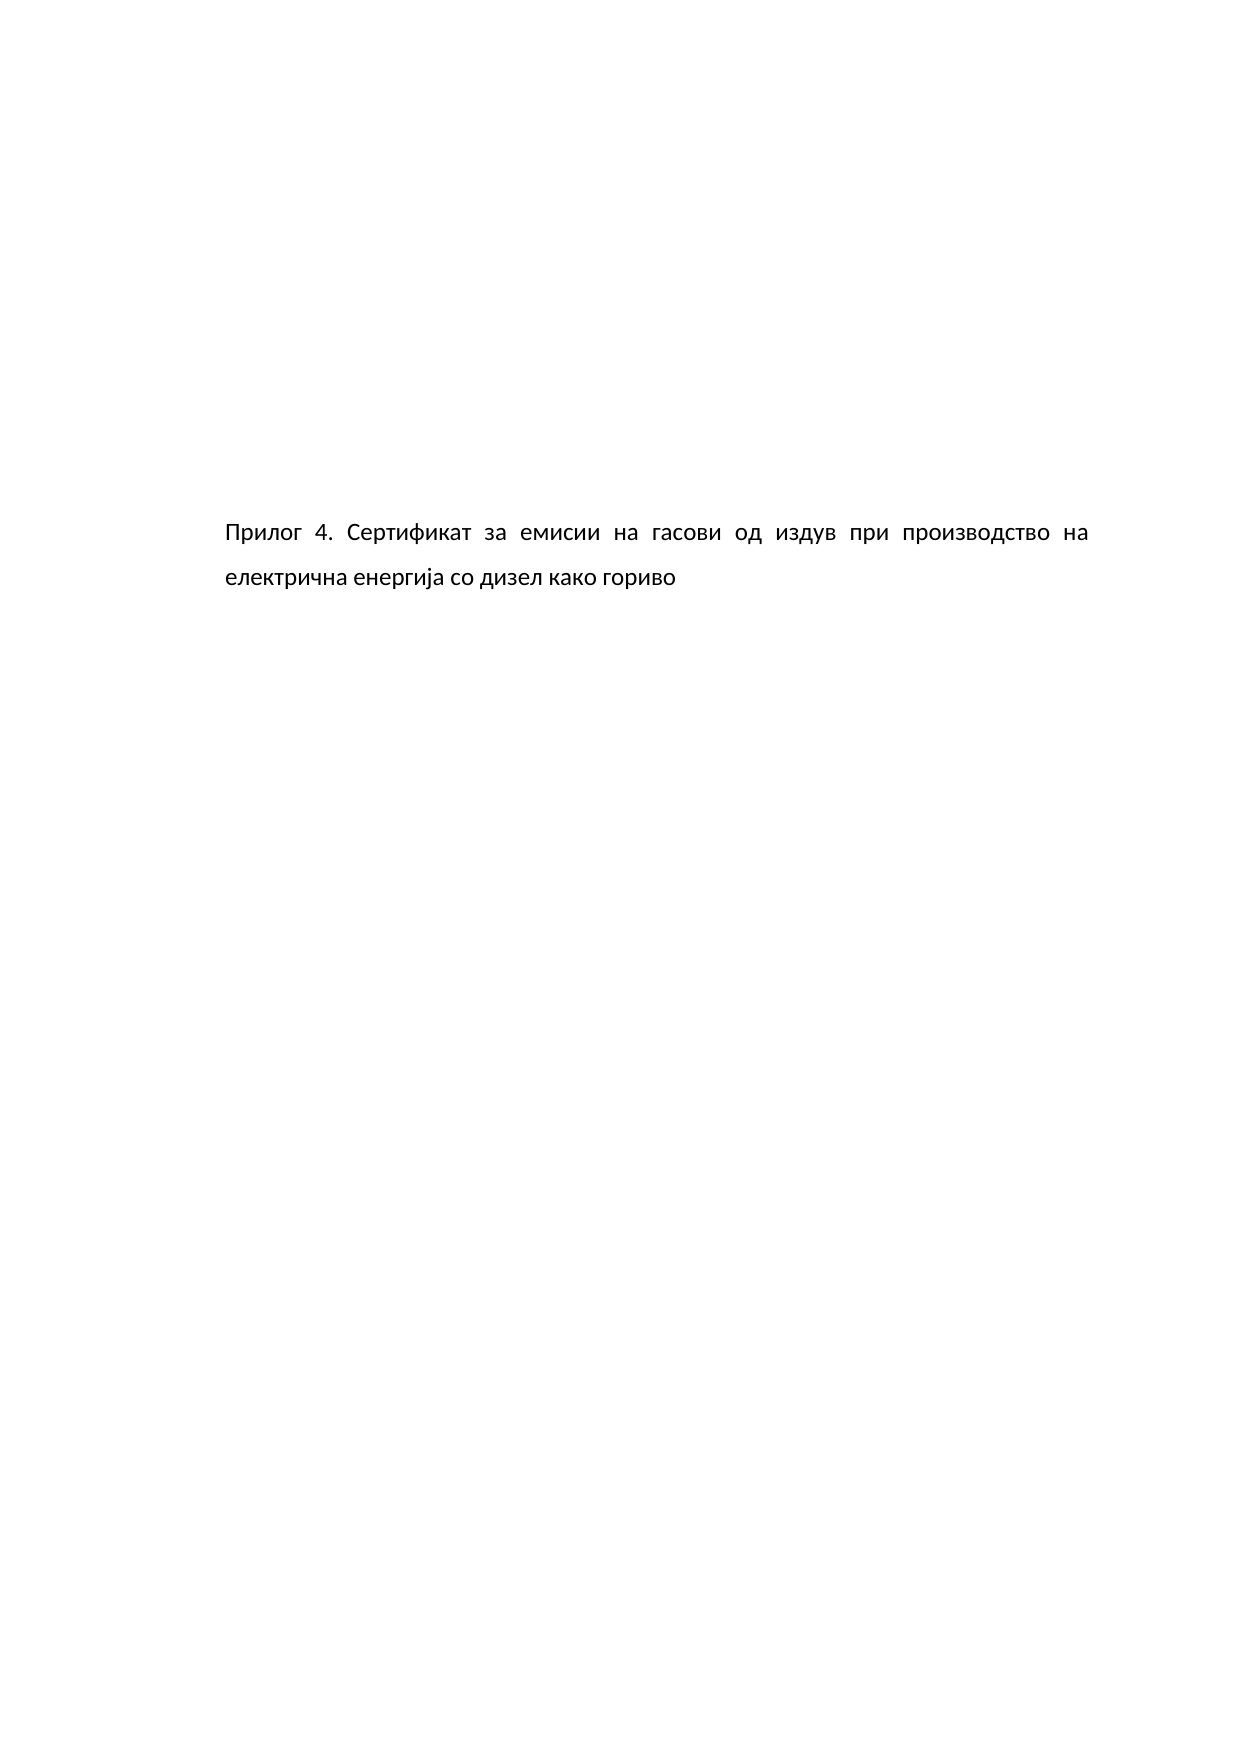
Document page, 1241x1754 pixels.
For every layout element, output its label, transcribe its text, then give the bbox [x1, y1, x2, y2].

list Прилог 4. Сертификат за емисии на гасови од издув при производство на електрична енергија со дизел како гориво [225, 516, 1090, 592]
